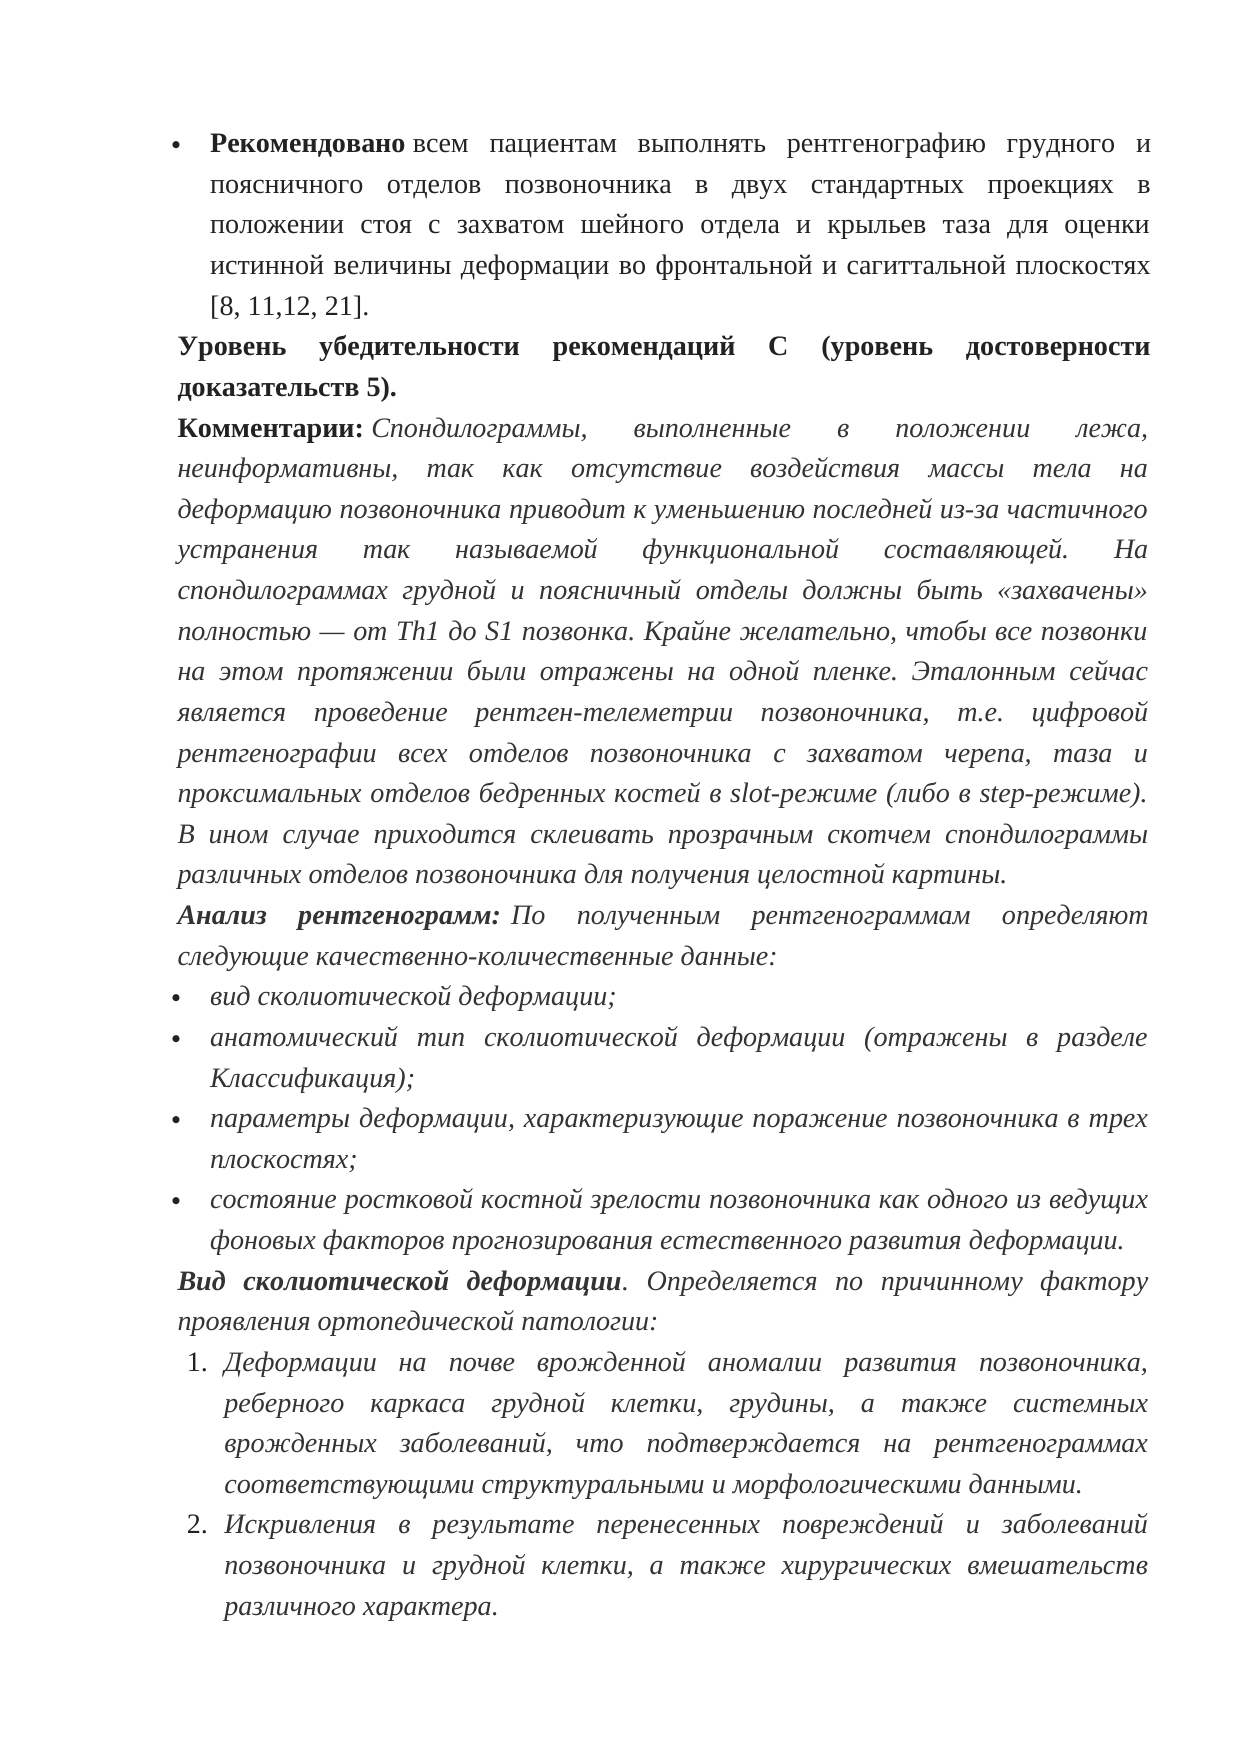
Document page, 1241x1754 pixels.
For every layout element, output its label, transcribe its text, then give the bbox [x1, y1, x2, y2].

list параметры деформации, характеризующие поражение позвоночника в трех плоскостях; [172, 1093, 1152, 1174]
list Искривления в результате перенесенных повреждений и заболеваний позвоночника и грудной клетки, а также хирургических вмешательств различного характера. [187, 1499, 1152, 1621]
list состояние ростковой костной зрелости позвоночника как одного из ведущих фоновых факторов прогнозирования естественного развития деформации. [172, 1174, 1152, 1256]
list анатомический тип сколиотической деформации (отражены в разделе Классификация); [172, 1012, 1152, 1093]
text Уровень убедительности рекомендаций С (уровень достоверности доказательств 5). [177, 321, 1152, 402]
list Деформации на почве врожденной аномалии развития позвоночника, реберного каркаса грудной клетки, грудины, а также системных врожденных заболеваний, что подтверждается на рентгенограммах соответствующими структуральными и морфологическими данными. [187, 1337, 1152, 1499]
text Комментарии: Спондилограммы, выполненные в положении лежа, неинформативны, так как отсутствие воздействия массы тела на деформацию позвоночника приводит к уменьшению последней из-за частичного устранения так называемой функциональной составляющей. На спондилограммах грудной и поясничный отделы должны быть «захвачены» полностью — от Th1 до S1 позвонка. Крайне желательно, чтобы все позвонки на этом протяжении были отражены на одной пленке. Эталонным сейчас является проведение рентген-телеметрии позвоночника, т.е. цифровой рентгенографии всех отделов позвоночника с захватом черепа, таза и проксимальных отделов бедренных костей в slot-режиме (либо в step-режиме). В ином случае приходится склеивать прозрачным скотчем спондилограммы различных отделов позвоночника для получения целостной картины. [177, 402, 1152, 890]
text Вид сколиотической деформации. Определяется по причинному фактору проявления ортопедической патологии: [177, 1256, 1152, 1337]
list вид сколиотической деформации; [172, 971, 1152, 1012]
text Анализ рентгенограмм: По полученным рентгенограммам определяют следующие качественно-количественные данные: [177, 890, 1152, 971]
list Рекомендовано всем пациентам выполнять рентгенографию грудного и поясничного отделов позвоночника в двух стандартных проекциях в положении стоя с захватом шейного отдела и крыльев таза для оценки истинной величины деформации во фронтальной и сагиттальной плоскостях [8, 11,12, 21]. [172, 118, 1152, 321]
